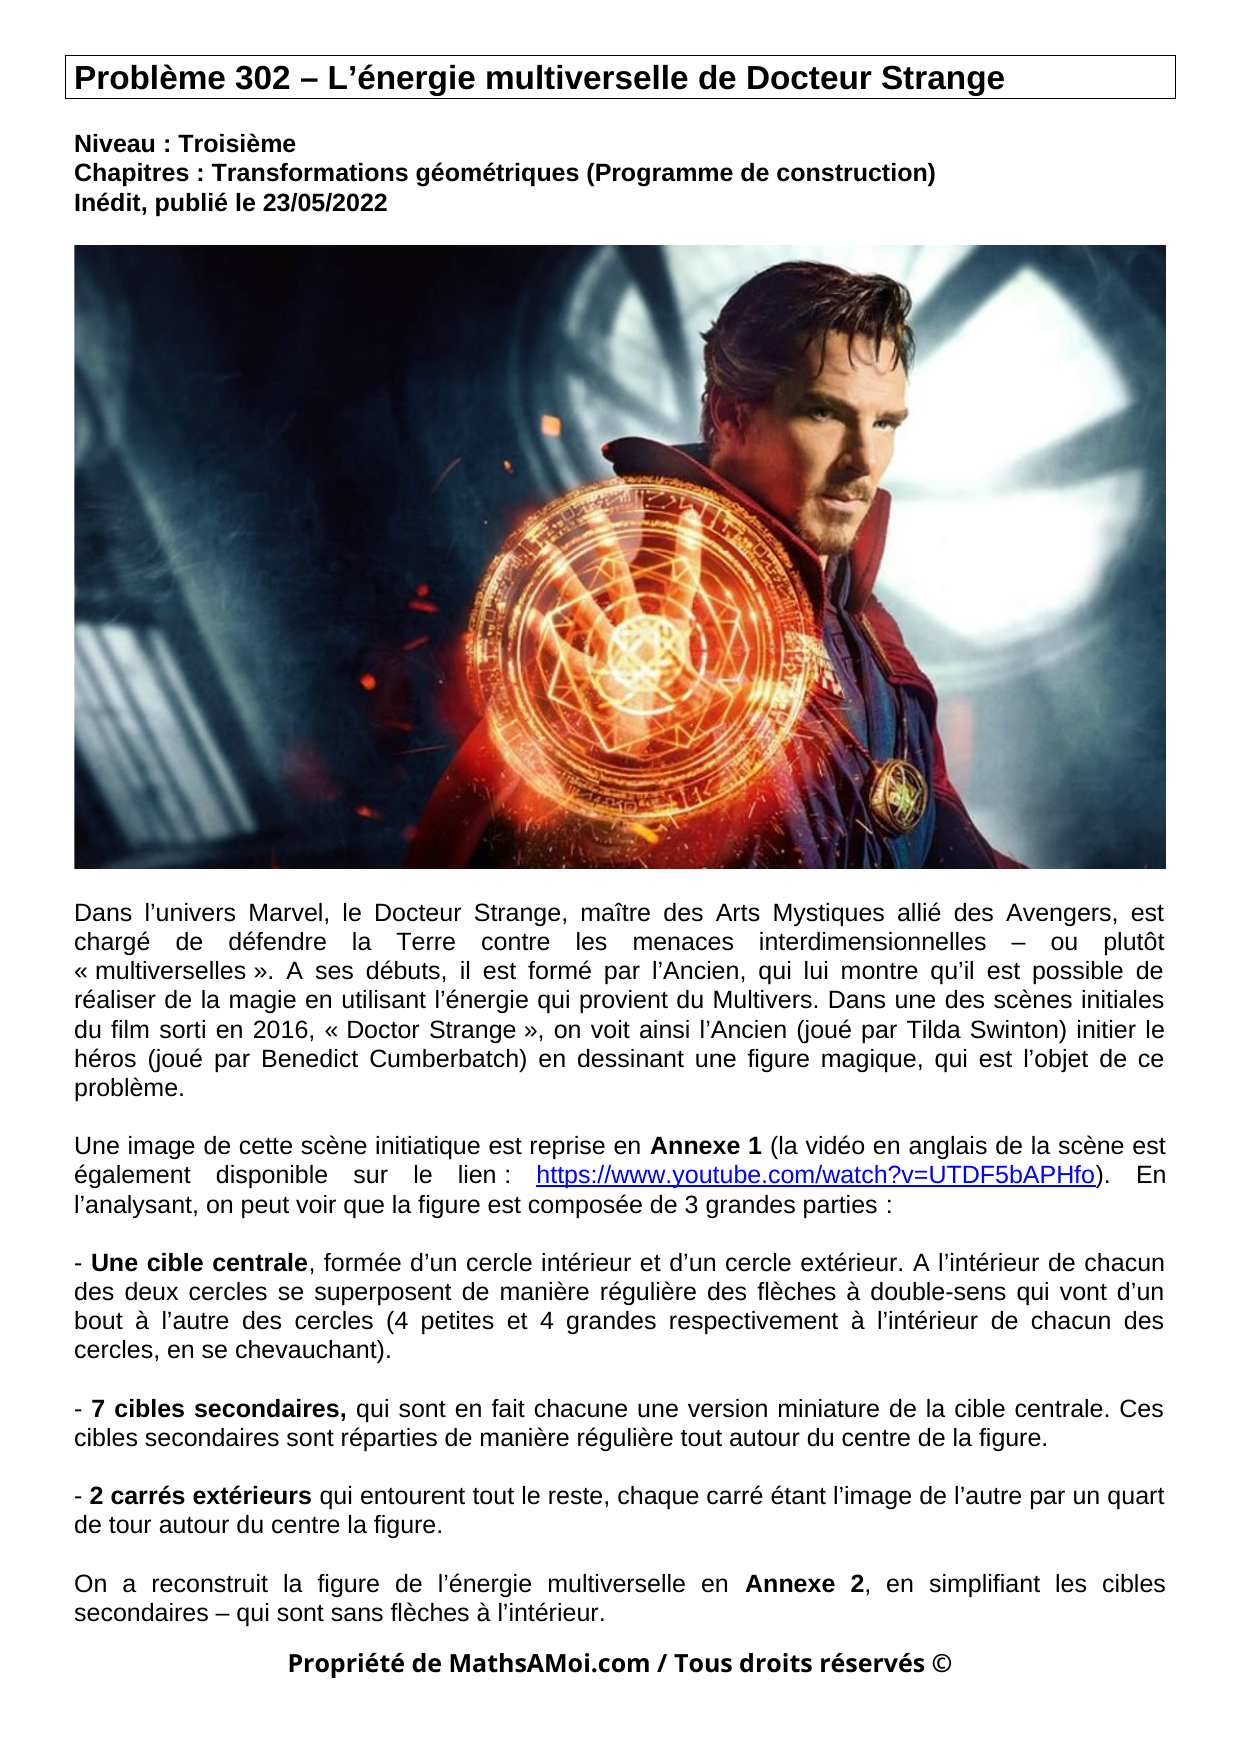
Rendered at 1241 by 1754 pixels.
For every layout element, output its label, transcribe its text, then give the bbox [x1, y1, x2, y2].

text Une image de cette scène initiatique est reprise en Annexe 1 (la vidéo en anglais de la scène est également disponible sur le lien : https://www.youtube.com/watch?v=UTDF5bAPHfo). En l’analysant, on peut voir que la figure est composée de 3 grandes parties : [74, 1131, 1166, 1218]
text Niveau : Troisième [74, 129, 1166, 158]
picture [74, 245, 1166, 869]
text - Une cible centrale, formée d’un cercle intérieur et d’un cercle extérieur. A l’intérieur de chacun des deux cercles se superposent de manière régulière des flèches à double-sens qui vont d’un bout à l’autre des cercles (4 petites et 4 grandes respectivement à l’intérieur de chacun des cercles, en se chevauchant). [74, 1247, 1166, 1364]
text Problème 302 – L’énergie multiverselle de Docteur Strange [66, 56, 1175, 98]
text On a reconstruit la figure de l’énergie multiverselle en Annexe 2, en simplifiant les cibles secondaires – qui sont sans flèches à l’intérieur. [74, 1568, 1166, 1627]
text - 2 carrés extérieurs qui entourent tout le reste, chaque carré étant l’image de l’autre par un quart de tour autour du centre la figure. [74, 1481, 1166, 1539]
text Dans l’univers Marvel, le Docteur Strange, maître des Arts Mystiques allié des Avengers, est chargé de défendre la Terre contre les menaces interdimensionnelles – ou plutôt « multiverselles ». A ses débuts, il est formé par l’Ancien, qui lui montre qu’il est possible de réaliser de la magie en utilisant l’énergie qui provient du Multivers. Dans une des scènes initiales du film sorti en 2016, « Doctor Strange », on voit ainsi l’Ancien (joué par Tilda Swinton) initier le héros (joué par Benedict Cumberbatch) en dessinant une figure magique, qui est l’objet de ce problème. [74, 897, 1166, 1102]
text - 7 cibles secondaires, qui sont en fait chacune une version miniature de la cible centrale. Ces cibles secondaires sont réparties de manière régulière tout autour du centre de la figure. [74, 1393, 1166, 1452]
text Inédit, publié le 23/05/2022 [74, 187, 1166, 216]
text Chapitres : Transformations géométriques (Programme de construction) [74, 158, 1166, 187]
